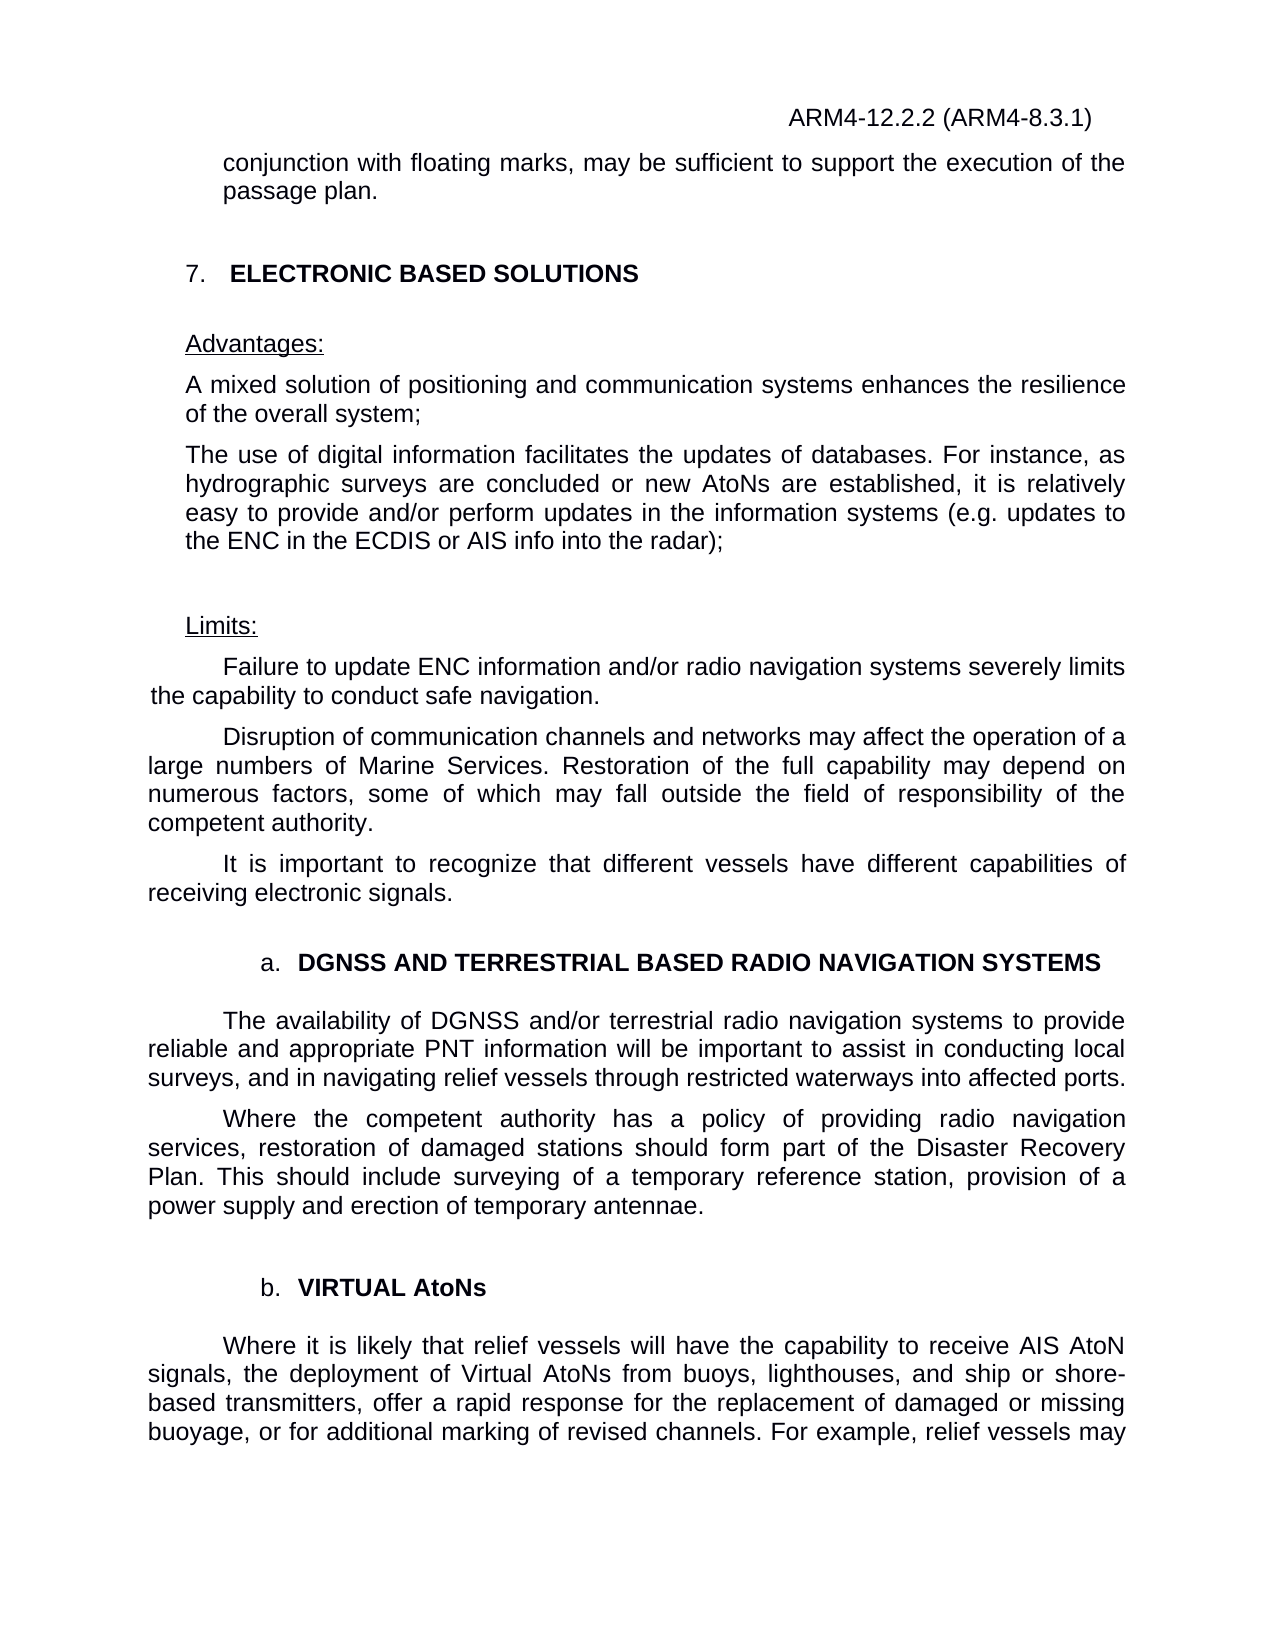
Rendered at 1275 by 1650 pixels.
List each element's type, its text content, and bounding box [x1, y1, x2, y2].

text Advantages: [185, 329, 1127, 358]
subtitle The use of digital information facilitates the updates of databases. For instance, as hydrographic surveys are concluded or new AtoNs are established, it is relatively easy to provide and/or perform updates in the information systems (e.g. updates to the ENC in the ECDIS or AIS info into the radar); [185, 440, 1127, 555]
text Limits: [185, 611, 1127, 639]
text It is important to recognize that different vessels have different capabilities of receiving electronic signals. [148, 849, 1127, 907]
text Where the competent authority has a policy of providing radio navigation services, restoration of damaged stations should form part of the Disaster Recovery Plan. This should include surveying of a temporary reference station, provision of a power supply and erection of temporary antennae. [148, 1104, 1127, 1219]
subtitle Failure to update ENC information and/or radio navigation systems severely limits the capability to conduct safe navigation. [150, 652, 1127, 709]
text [148, 1331, 1127, 1446]
list VIRTUAL AtoNs [260, 1273, 1127, 1302]
list ELECTRONIC BASED SOLUTIONS [185, 259, 1127, 288]
text Disruption of communication channels and networks may affect the operation of a large numbers of Marine Services. Restoration of the full capability may depend on numerous factors, some of which may fall outside the field of responsibility of the competent authority. [148, 722, 1127, 837]
text The availability of DGNSS and/or terrestrial radio navigation systems to provide reliable and appropriate PNT information will be important to assist in conducting local surveys, and in navigating relief vessels through restricted waterways into affected ports. [148, 1006, 1127, 1092]
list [185, 148, 1127, 205]
subtitle A mixed solution of positioning and communication systems enhances the resilience of the overall system; [185, 370, 1127, 428]
list DGNSS AND TERRESTRIAL BASED RADIO NAVIGATION SYSTEMS [260, 948, 1127, 977]
